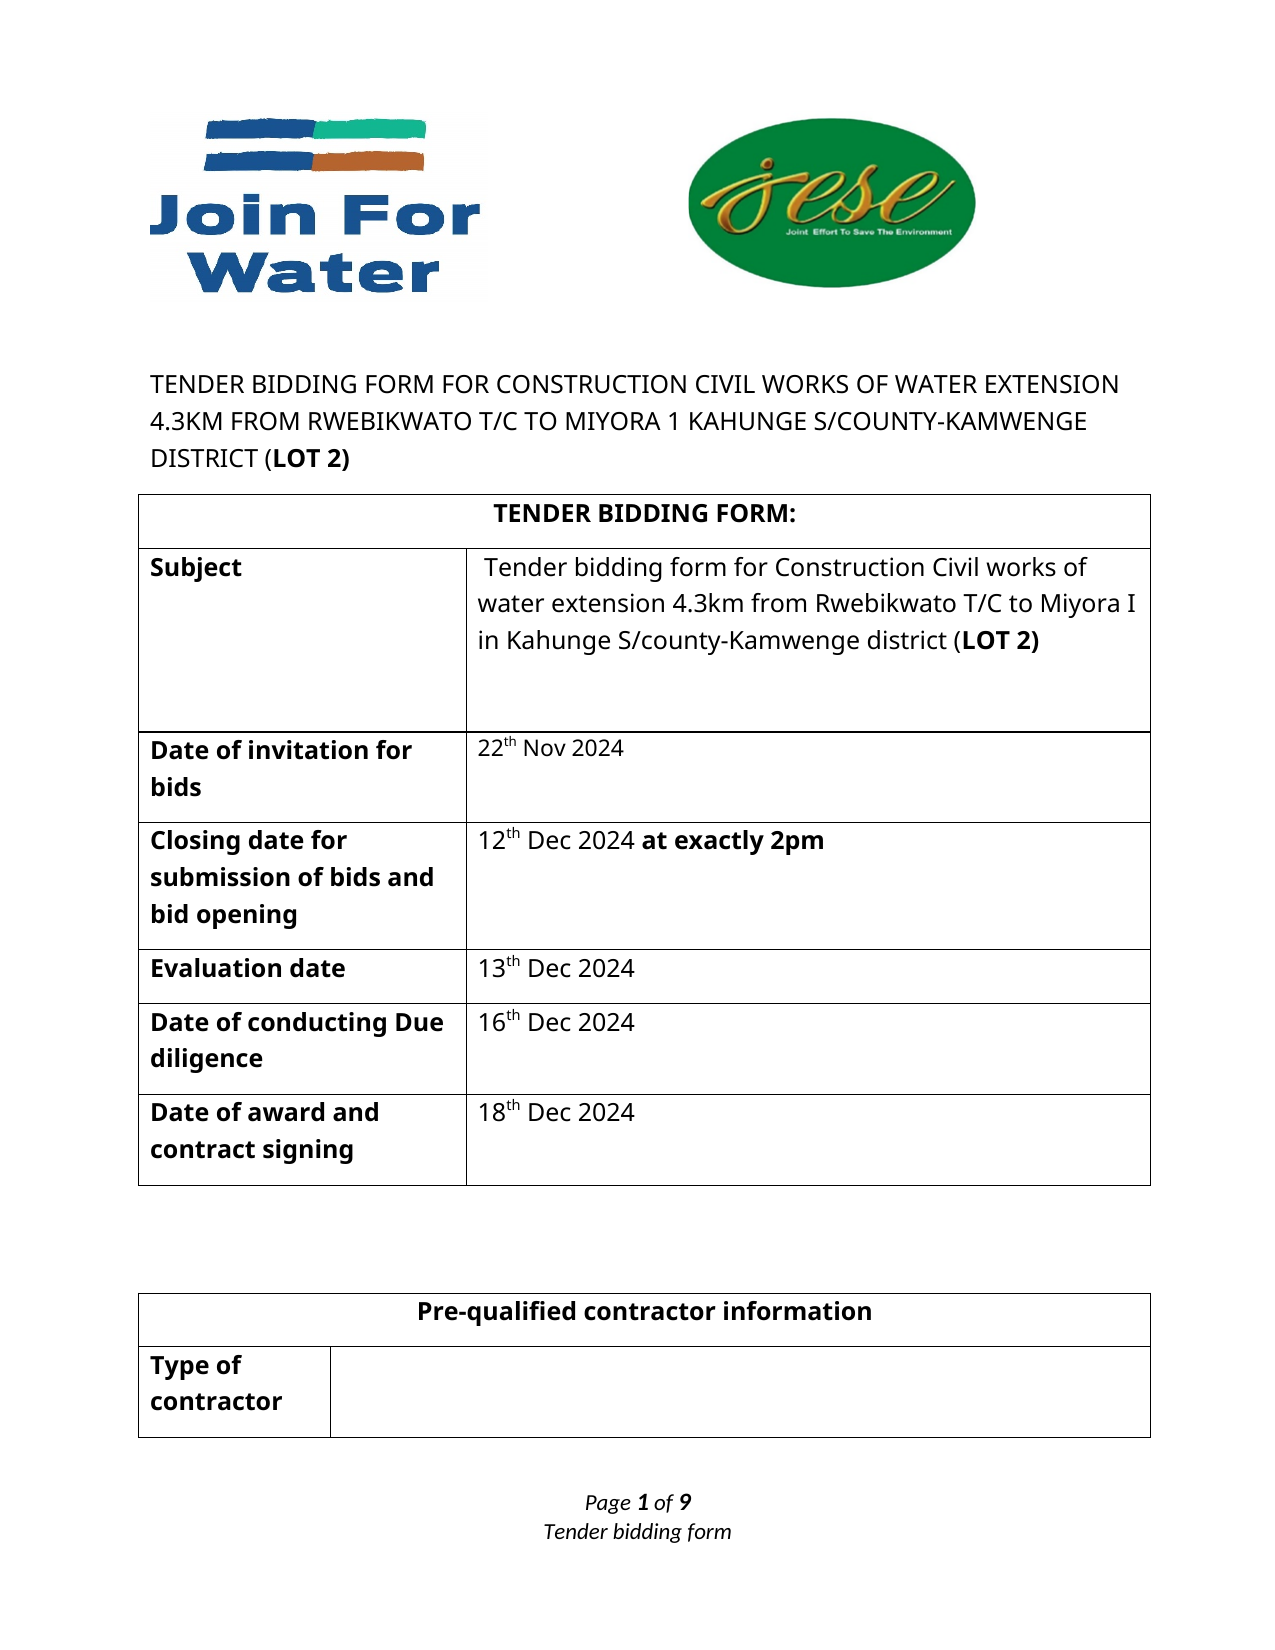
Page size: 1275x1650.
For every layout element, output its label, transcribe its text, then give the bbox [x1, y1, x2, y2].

table_header Pre-qualified contractor information [139, 1294, 1150, 1346]
table_cell 12th Dec 2024 at exactly 2pm [467, 823, 1150, 949]
table_cell Type of contractor [139, 1347, 330, 1437]
picture [150, 111, 488, 302]
table_cell 18th Dec 2024 [467, 1095, 1150, 1184]
table_cell Date of award and contract signing [139, 1095, 466, 1184]
table_cell 22th Nov 2024 [467, 733, 1150, 822]
table_cell Date of conducting Due diligence [139, 1004, 466, 1094]
picture [688, 111, 977, 289]
table_cell Tender bidding form for Construction Civil works of water extension 4.3km from Rwebikwato T/C to Miyora I in Kahunge S/county-Kamwenge district (LOT 2) [467, 549, 1150, 731]
table_cell [331, 1347, 1150, 1437]
table_cell Evaluation date [139, 950, 466, 1003]
table_cell Date of invitation for bids [139, 733, 466, 822]
table_cell 13th Dec 2024 [467, 950, 1150, 1003]
table_cell Closing date for submission of bids and bid opening [139, 823, 466, 949]
text TENDER BIDDING FORM FOR CONSTRUCTION CIVIL WORKS OF WATER EXTENSION 4.3KM FROM RWEBIKWATO T/C TO MIYORA 1 KAHUNGE S/COUNTY-KAMWENGE DISTRICT (LOT 2) [150, 367, 1125, 475]
table_cell Subject [139, 549, 466, 731]
table_header [139, 64, 599, 320]
table_cell 16th Dec 2024 [467, 1004, 1150, 1094]
table_header [599, 64, 1114, 320]
table_header TENDER BIDDING FORM: [139, 495, 1150, 548]
